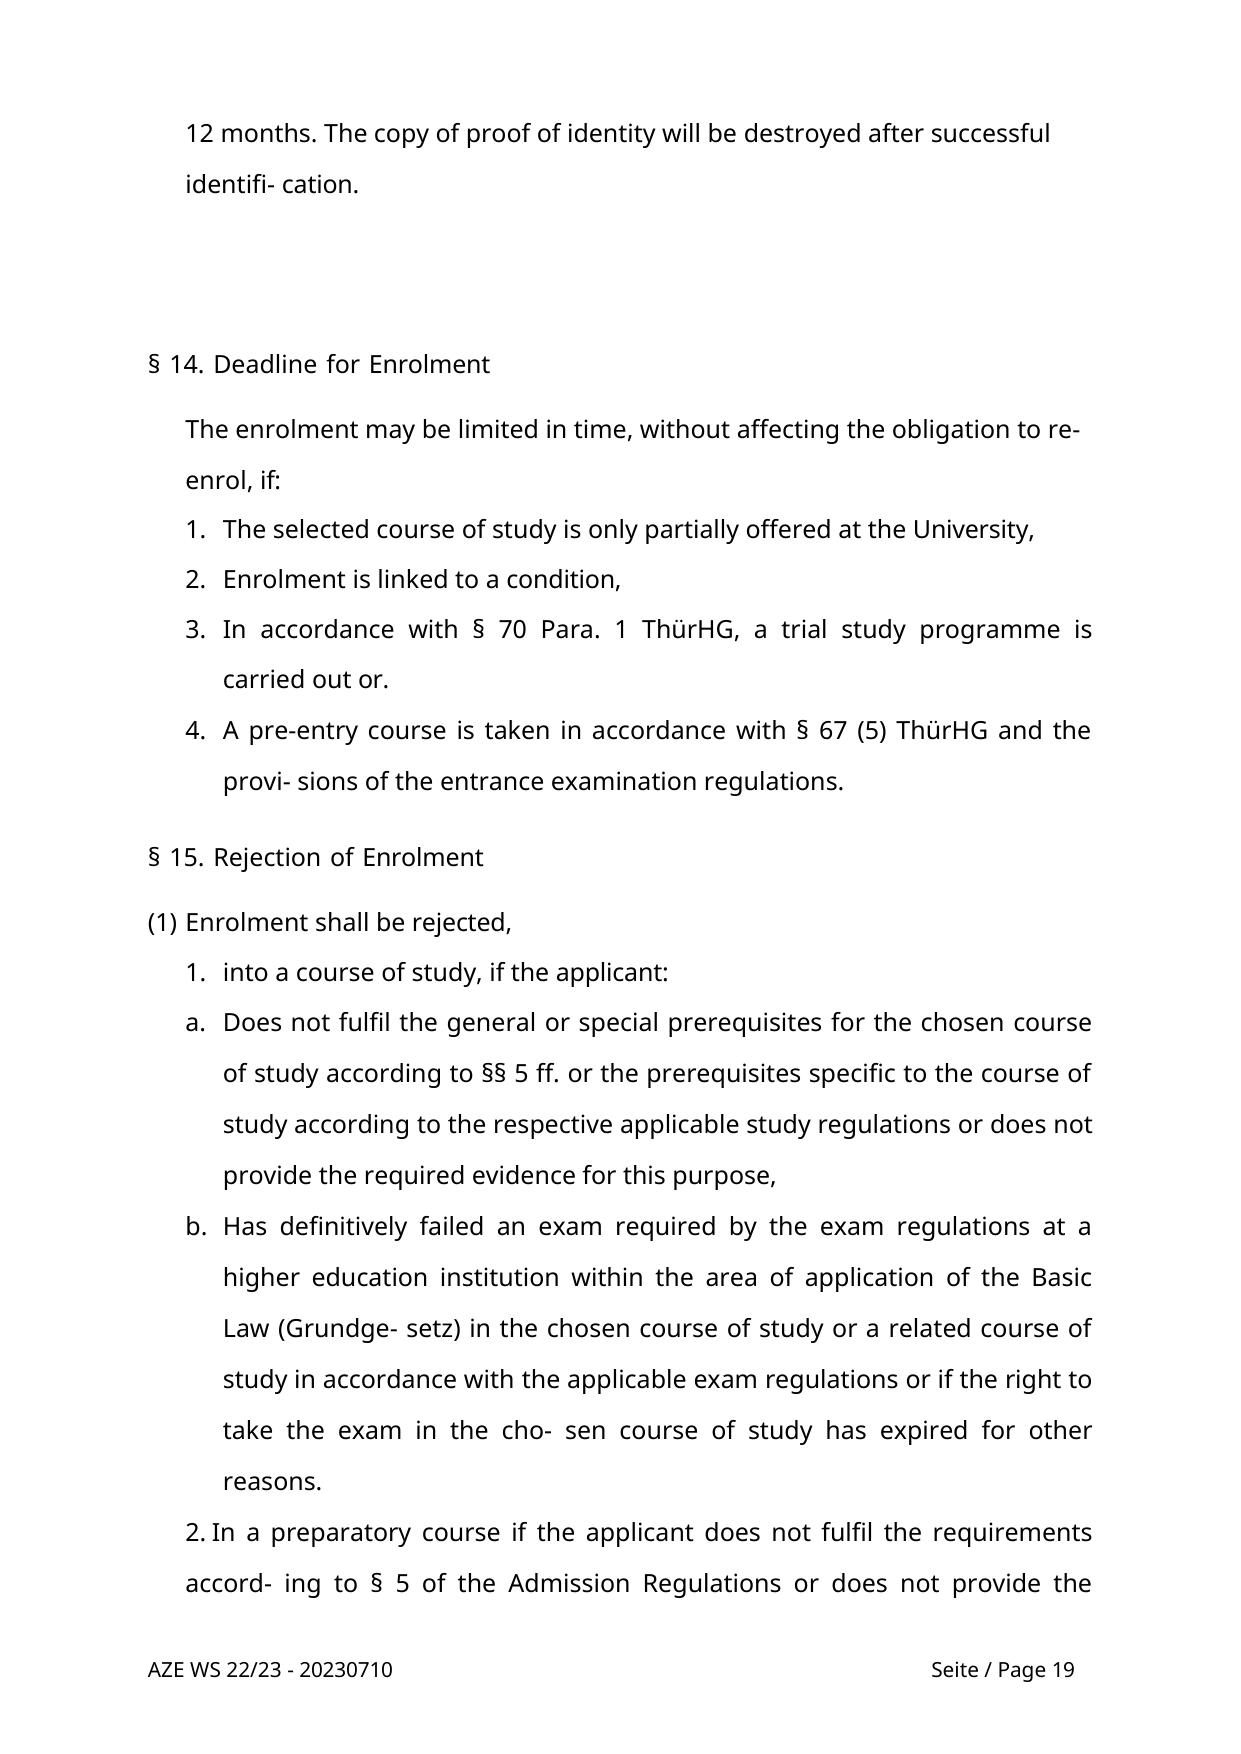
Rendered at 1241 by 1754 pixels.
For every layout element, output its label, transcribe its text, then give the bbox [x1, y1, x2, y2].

list Enrolment shall be rejected, [148, 904, 1234, 938]
list In accordance with § 70 Para. 1 ThürHG, a trial study programme is carried out or. [185, 612, 1093, 696]
text § 15. Rejection of Enrolment [148, 840, 1234, 874]
list Has definitively failed an exam required by the exam regulations at a higher education institution within the area of application of the Basic Law (Grundge- setz) in the chosen course of study or a related course of study in accordance with the applicable exam regulations or if the right to take the exam in the cho- sen course of study has expired for other reasons. [185, 1208, 1093, 1498]
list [185, 1515, 1093, 1600]
text The enrolment may be limited in time, without affecting the obligation to re-enrol, if: [185, 411, 1092, 497]
list Enrolment is linked to a condition, [185, 561, 1234, 596]
text § 14. Deadline for Enrolment [148, 347, 1234, 381]
list A pre-entry course is taken in accordance with § 67 (5) ThürHG and the provi- sions of the entrance examination regulations. [185, 713, 1093, 798]
list The selected course of study is only partially offered at the University, [185, 513, 1234, 545]
list into a course of study, if the applicant: [185, 954, 1234, 988]
text 12 months. The copy of proof of identity will be destroyed after successful identifi- cation. [185, 116, 1093, 201]
list Does not fulfil the general or special prerequisites for the chosen course of study according to §§ 5 ff. or the prerequisites specific to the course of study according to the respective applicable study regulations or does not provide the required evidence for this purpose, [185, 1004, 1093, 1192]
